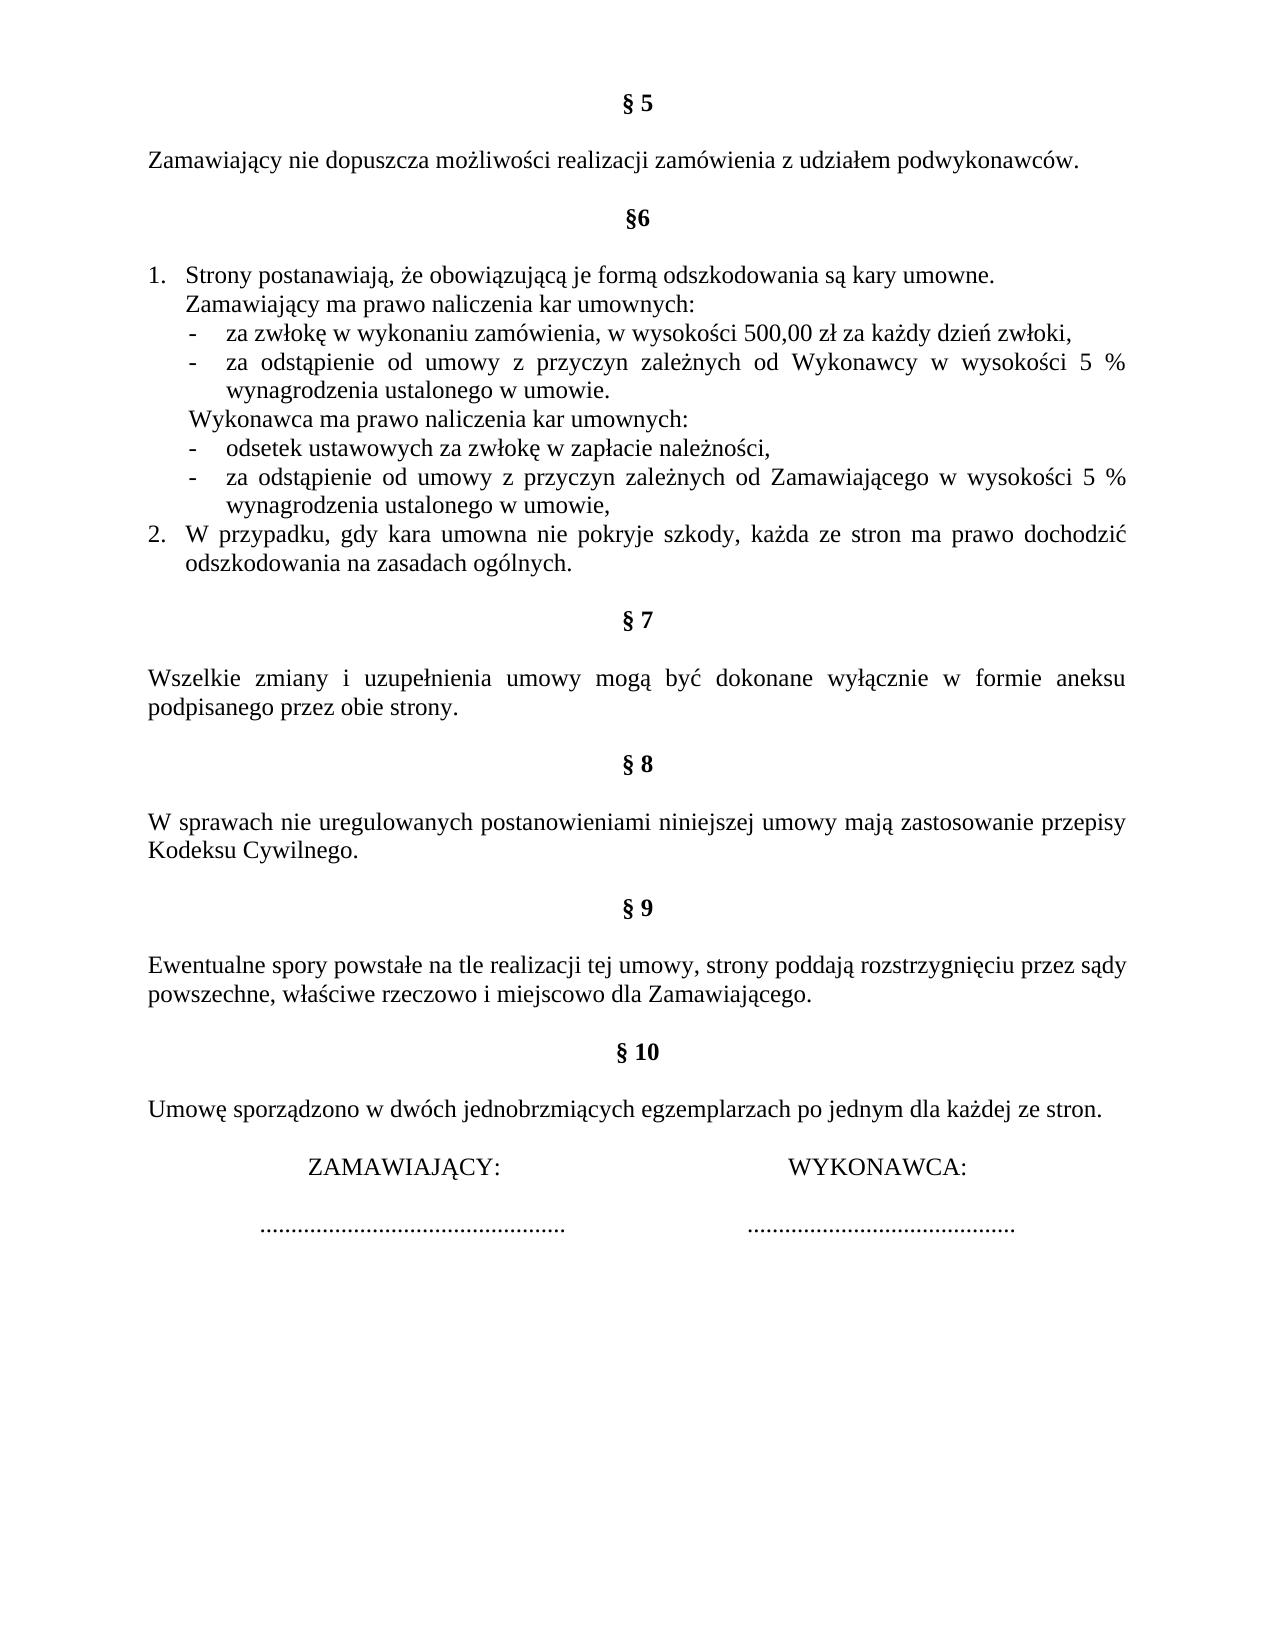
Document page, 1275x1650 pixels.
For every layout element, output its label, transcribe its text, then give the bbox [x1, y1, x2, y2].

text Wykonawca ma prawo naliczenia kar umownych: [188, 404, 1127, 433]
text 10 [148, 1037, 1127, 1065]
text Ewentualne spory powstałe na tle realizacji tej umowy, strony poddają rozstrzygnięciu przez sądy powszechne, właściwe rzeczowo i miejscowo dla Zamawiającego. [148, 950, 1127, 1008]
text Umowę sporządzono w dwóch jednobrzmiących egzemplarzach po jednym dla każdej ze stron. [148, 1094, 1127, 1123]
text § 5 [148, 88, 1127, 117]
text Zamawiający nie dopuszcza możliwości realizacji zamówienia z udziałem podwykonawców. [148, 145, 1127, 174]
list Strony postanawiają, że obowiązującą je formą odszkodowania są kary umowne. [148, 260, 1127, 289]
list za zwłokę w wykonaniu zamówienia, w wysokości 500,00 zł za każdy dzień zwłoki, [188, 318, 1127, 347]
text W sprawach nie uregulowanych postanowieniami niniejszej umowy mają zastosowanie przepisy Kodeksu Cywilnego. [148, 807, 1127, 864]
list za odstąpienie od umowy z przyczyn zależnych od Wykonawcy w wysokości 5 % wynagrodzenia ustalonego w umowie. [188, 347, 1127, 404]
text 8 [148, 749, 1127, 778]
text §6 [148, 203, 1127, 232]
text Wszelkie zmiany i uzupełnienia umowy mogą być dokonane wyłącznie w formie aneksu podpisanego przez obie strony. [148, 663, 1127, 720]
list odsetek ustawowych za zwłokę w zapłacie należności, [188, 433, 1127, 462]
text 9 [148, 893, 1127, 922]
text ZAMAWIAJĄCY: WYKONAWCA: [148, 1152, 1127, 1180]
text 7 [148, 605, 1127, 634]
text Zamawiający ma prawo naliczenia kar umownych: [148, 289, 1127, 318]
list W przypadku, gdy kara umowna nie pokryje szkody, każda ze stron ma prawo dochodzić odszkodowania na zasadach ogólnych. [148, 519, 1127, 577]
list za odstąpienie od umowy z przyczyn zależnych od Zamawiającego w wysokości 5 % wynagrodzenia ustalonego w umowie, [188, 462, 1127, 519]
text ................................................. ........................................... [148, 1209, 1127, 1238]
